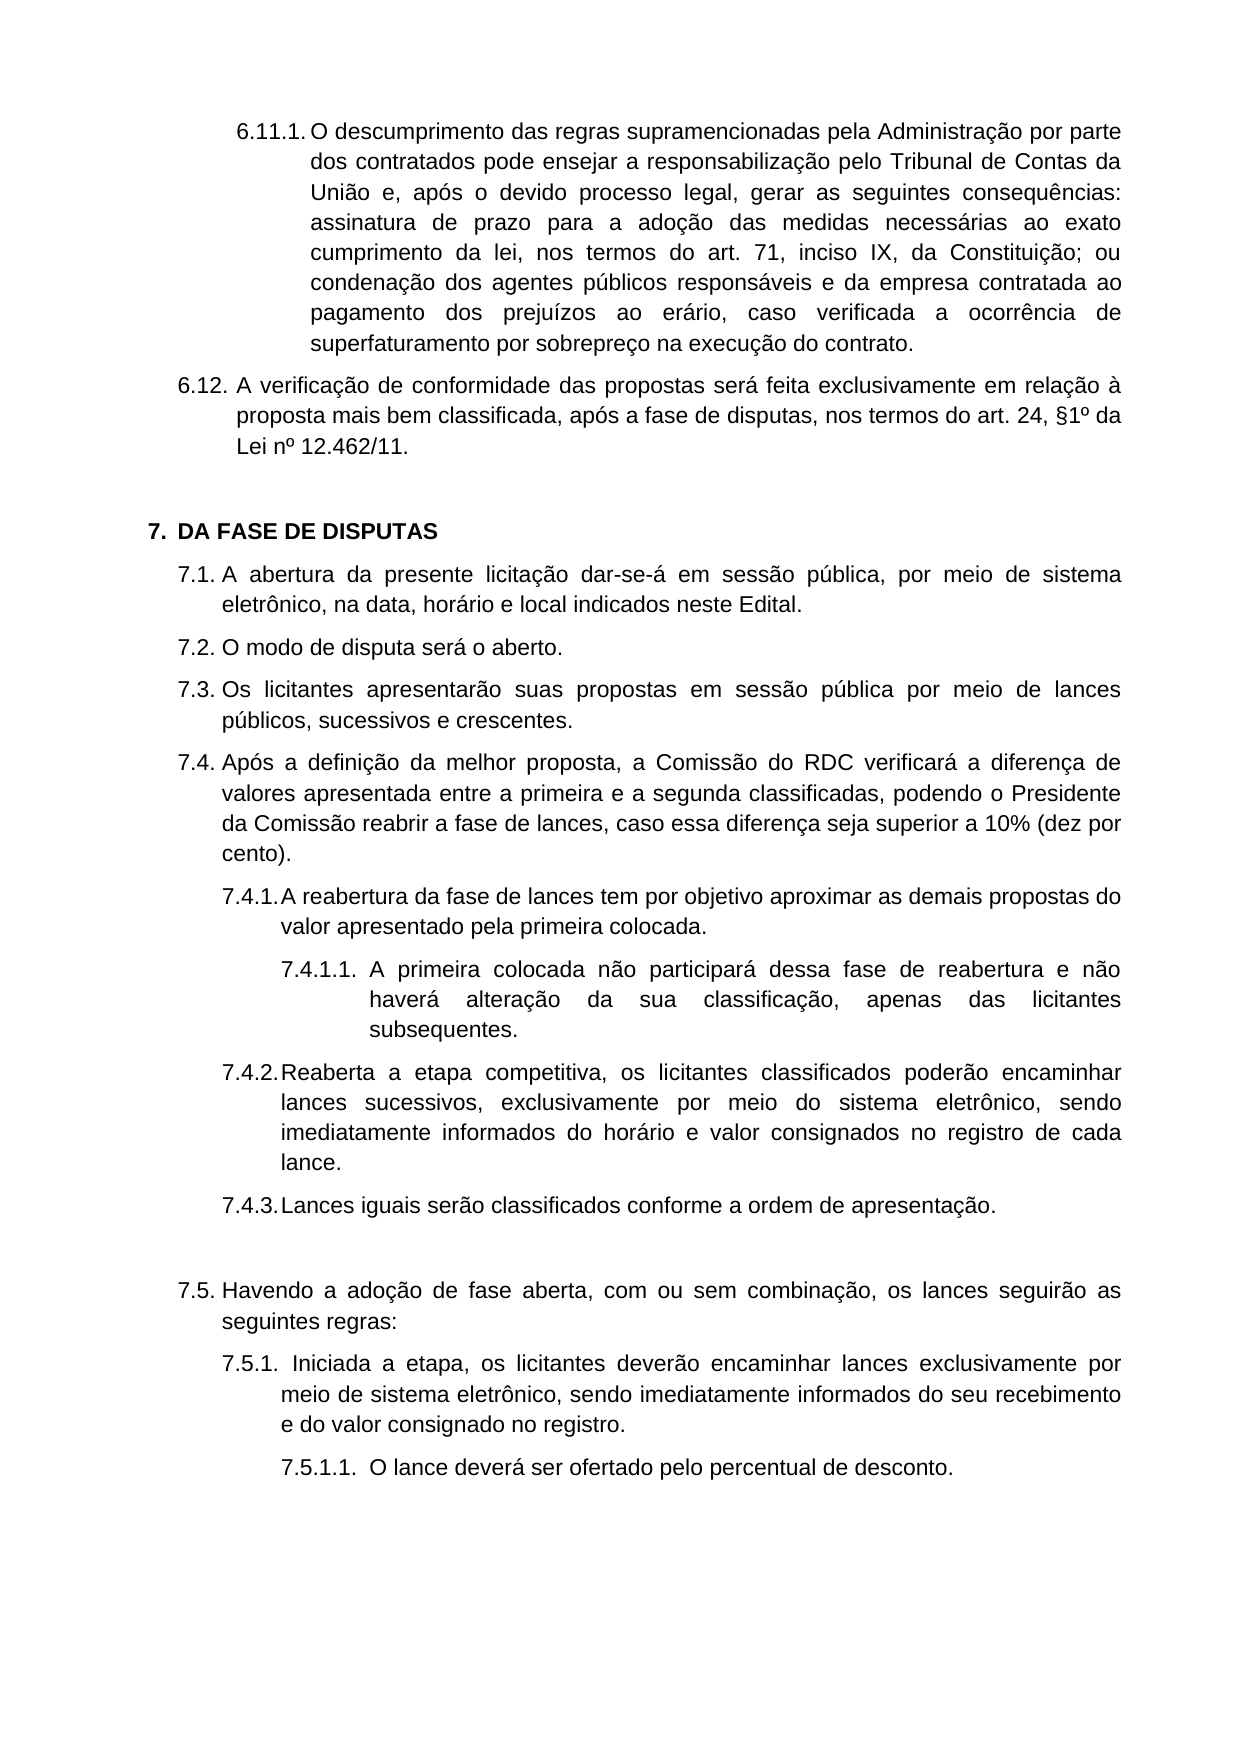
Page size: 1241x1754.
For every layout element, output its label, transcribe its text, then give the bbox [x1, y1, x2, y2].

list A verificação de conformidade das propostas será feita exclusivamente em relação à proposta mais bem classificada, após a fase de disputas, nos termos do art. 24, §1º da Lei nº 12.462/11. [177, 372, 1122, 459]
list Lances iguais serão classificados conforme a ordem de apresentação. [222, 1192, 1122, 1218]
list O descumprimento das regras supramencionadas pela Administração por parte dos contratados pode ensejar a responsabilização pelo Tribunal de Contas da União e, após o devido processo legal, gerar as seguintes consequências: assinatura de prazo para a adoção das medidas necessárias ao exato cumprimento da lei, nos termos do art. 71, inciso IX, da Constituição; ou condenação dos agentes públicos responsáveis e da empresa contratada ao pagamento dos prejuízos ao erário, caso verificada a ocorrência de superfaturamento por sobrepreço na execução do contrato. [236, 118, 1122, 356]
text 7.5. Havendo a adoção de fase aberta, com ou sem combinação, os lances seguirão as seguintes regras: [177, 1277, 1122, 1334]
text 7.5.1. Iniciada a etapa, os licitantes deverão encaminhar lances exclusivamente por meio de sistema eletrônico, sendo imediatamente informados do seu recebimento e do valor consignado no registro. [222, 1350, 1122, 1437]
list A reabertura da fase de lances tem por objetivo aproximar as demais propostas do valor apresentado pela primeira colocada. [222, 883, 1122, 939]
list DA FASE DE DISPUTAS [148, 518, 1122, 544]
text 7.5.1.1. O lance deverá ser ofertado pelo percentual de desconto. [281, 1453, 1122, 1480]
list A primeira colocada não participará dessa fase de reabertura e não haverá alteração da sua classificação, apenas das licitantes subsequentes. [281, 956, 1122, 1042]
list O modo de disputa será o aberto. [177, 634, 1122, 660]
list Os licitantes apresentarão suas propostas em sessão pública por meio de lances públicos, sucessivos e crescentes. [177, 676, 1122, 733]
list A abertura da presente licitação dar-se-á em sessão pública, por meio de sistema eletrônico, na data, horário e local indicados neste Edital. [177, 561, 1122, 617]
list Reaberta a etapa competitiva, os licitantes classificados poderão encaminhar lances sucessivos, exclusivamente por meio do sistema eletrônico, sendo imediatamente informados do horário e valor consignados no registro de cada lance. [222, 1059, 1122, 1176]
list Após a definição da melhor proposta, a Comissão do RDC verificará a diferença de valores apresentada entre a primeira e a segunda classificadas, podendo o Presidente da Comissão reabrir a fase de lances, caso essa diferença seja superior a 10% (dez por cento). [177, 749, 1122, 866]
